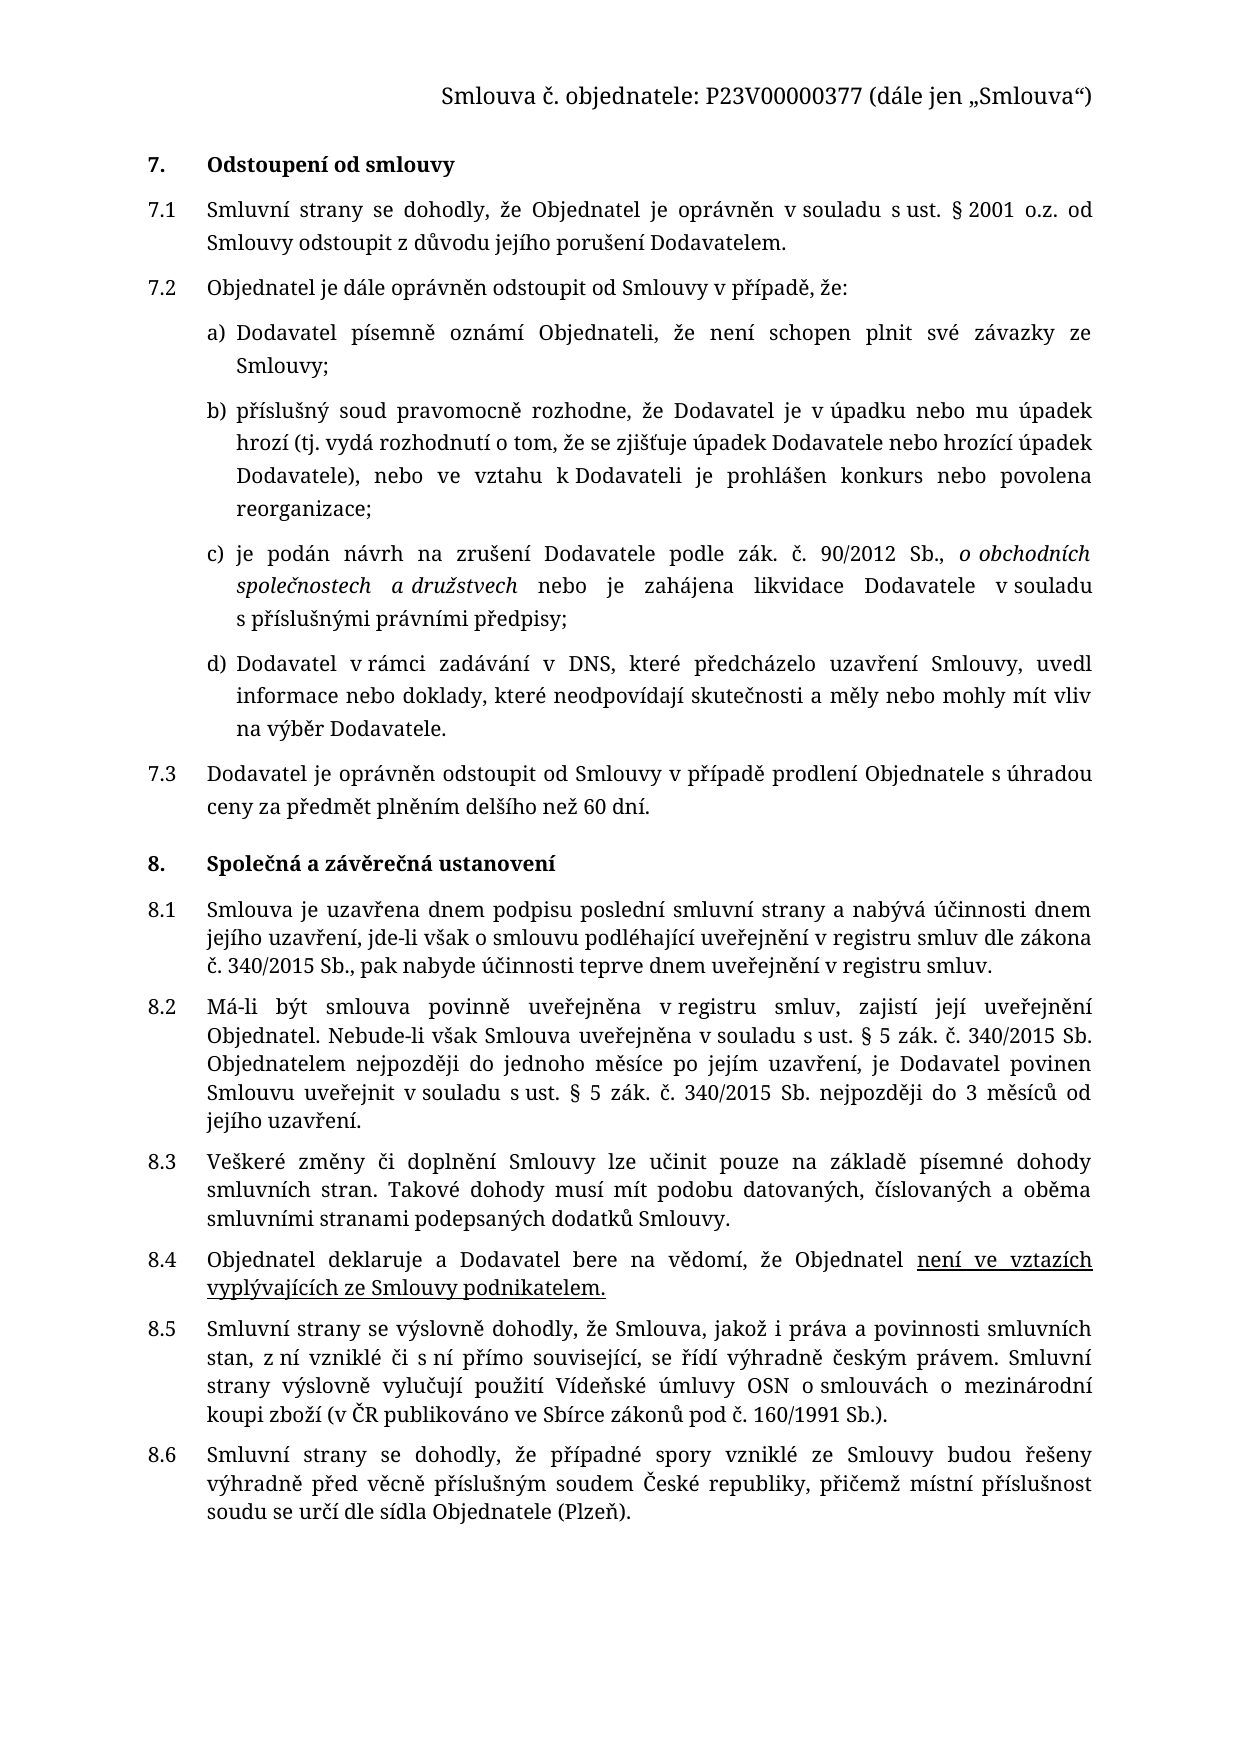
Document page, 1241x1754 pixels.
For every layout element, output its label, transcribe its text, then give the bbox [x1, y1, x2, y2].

list je podán návrh na zrušení Dodavatele podle zák. č. 90/2012 Sb., o obchodních společnostech a družstvech nebo je zahájena likvidace Dodavatele v souladu s příslušnými právními předpisy; [207, 539, 1093, 632]
list Smlouva je uzavřena dnem podpisu poslední smluvní strany a nabývá účinnosti dnem jejího uzavření, jde-li však o smlouvu podléhající uveřejnění v registru smluv dle zákona č. 340/2015 Sb., pak nabyde účinnosti teprve dnem uveřejnění v registru smluv. [148, 895, 1093, 980]
list Společná a závěrečná ustanovení [148, 849, 1093, 878]
list Odstoupení od smlouvy [148, 150, 1093, 179]
list Smluvní strany se výslovně dohodly, že Smlouva, jakož i práva a povinnosti smluvních stan, z ní vzniklé či s ní přímo související, se řídí výhradně českým právem. Smluvní strany výslovně vylučují použití Vídeňské úmluvy OSN o smlouvách o mezinárodní koupi zboží (v ČR publikováno ve Sbírce zákonů pod č. 160/1991 Sb.). [148, 1314, 1093, 1428]
list příslušný soud pravomocně rozhodne, že Dodavatel je v úpadku nebo mu úpadek hrozí (tj. vydá rozhodnutí o tom, že se zjišťuje úpadek Dodavatele nebo hrozící úpadek Dodavatele), nebo ve vztahu k Dodavateli je prohlášen konkurs nebo povolena reorganizace; [207, 396, 1093, 522]
list Veškeré změny či doplnění Smlouvy lze učinit pouze na základě písemné dohody smluvních stran. Takové dohody musí mít podobu datovaných, číslovaných a oběma smluvními stranami podepsaných dodatků Smlouvy. [148, 1147, 1093, 1232]
list Objednatel deklaruje a Dodavatel bere na vědomí, že Objednatel není ve vztazích vyplývajících ze Smlouvy podnikatelem. [148, 1245, 1093, 1302]
list Má-li být smlouva povinně uveřejněna v registru smluv, zajistí její uveřejnění Objednatel. Nebude-li však Smlouva uveřejněna v souladu s ust. § 5 zák. č. 340/2015 Sb. Objednatelem nejpozději do jednoho měsíce po jejím uzavření, je Dodavatel povinen Smlouvu uveřejnit v souladu s ust. § 5 zák. č. 340/2015 Sb. nejpozději do 3 měsíců od jejího uzavření. [148, 992, 1093, 1135]
list Smluvní strany se dohodly, že Objednatel je oprávněn v souladu s ust. § 2001 o.z. od Smlouvy odstoupit z důvodu jejího porušení Dodavatelem. [148, 195, 1093, 256]
list Dodavatel v rámci zadávání v DNS, které předcházelo uzavření Smlouvy, uvedl informace nebo doklady, které neodpovídají skutečnosti a měly nebo mohly mít vliv na výběr Dodavatele. [207, 649, 1093, 743]
list Dodavatel je oprávněn odstoupit od Smlouvy v případě prodlení Objednatele s úhradou ceny za předmět plněním delšího než 60 dní. [148, 759, 1093, 820]
list Objednatel je dále oprávněn odstoupit od Smlouvy v případě, že: [148, 273, 1093, 301]
list Smluvní strany se dohodly, že případné spory vzniklé ze Smlouvy budou řešeny výhradně před věcně příslušným soudem České republiky, přičemž místní příslušnost soudu se určí dle sídla Objednatele (Plzeň). [148, 1441, 1093, 1526]
list Dodavatel písemně oznámí Objednateli, že není schopen plnit své závazky ze Smlouvy; [207, 318, 1093, 379]
